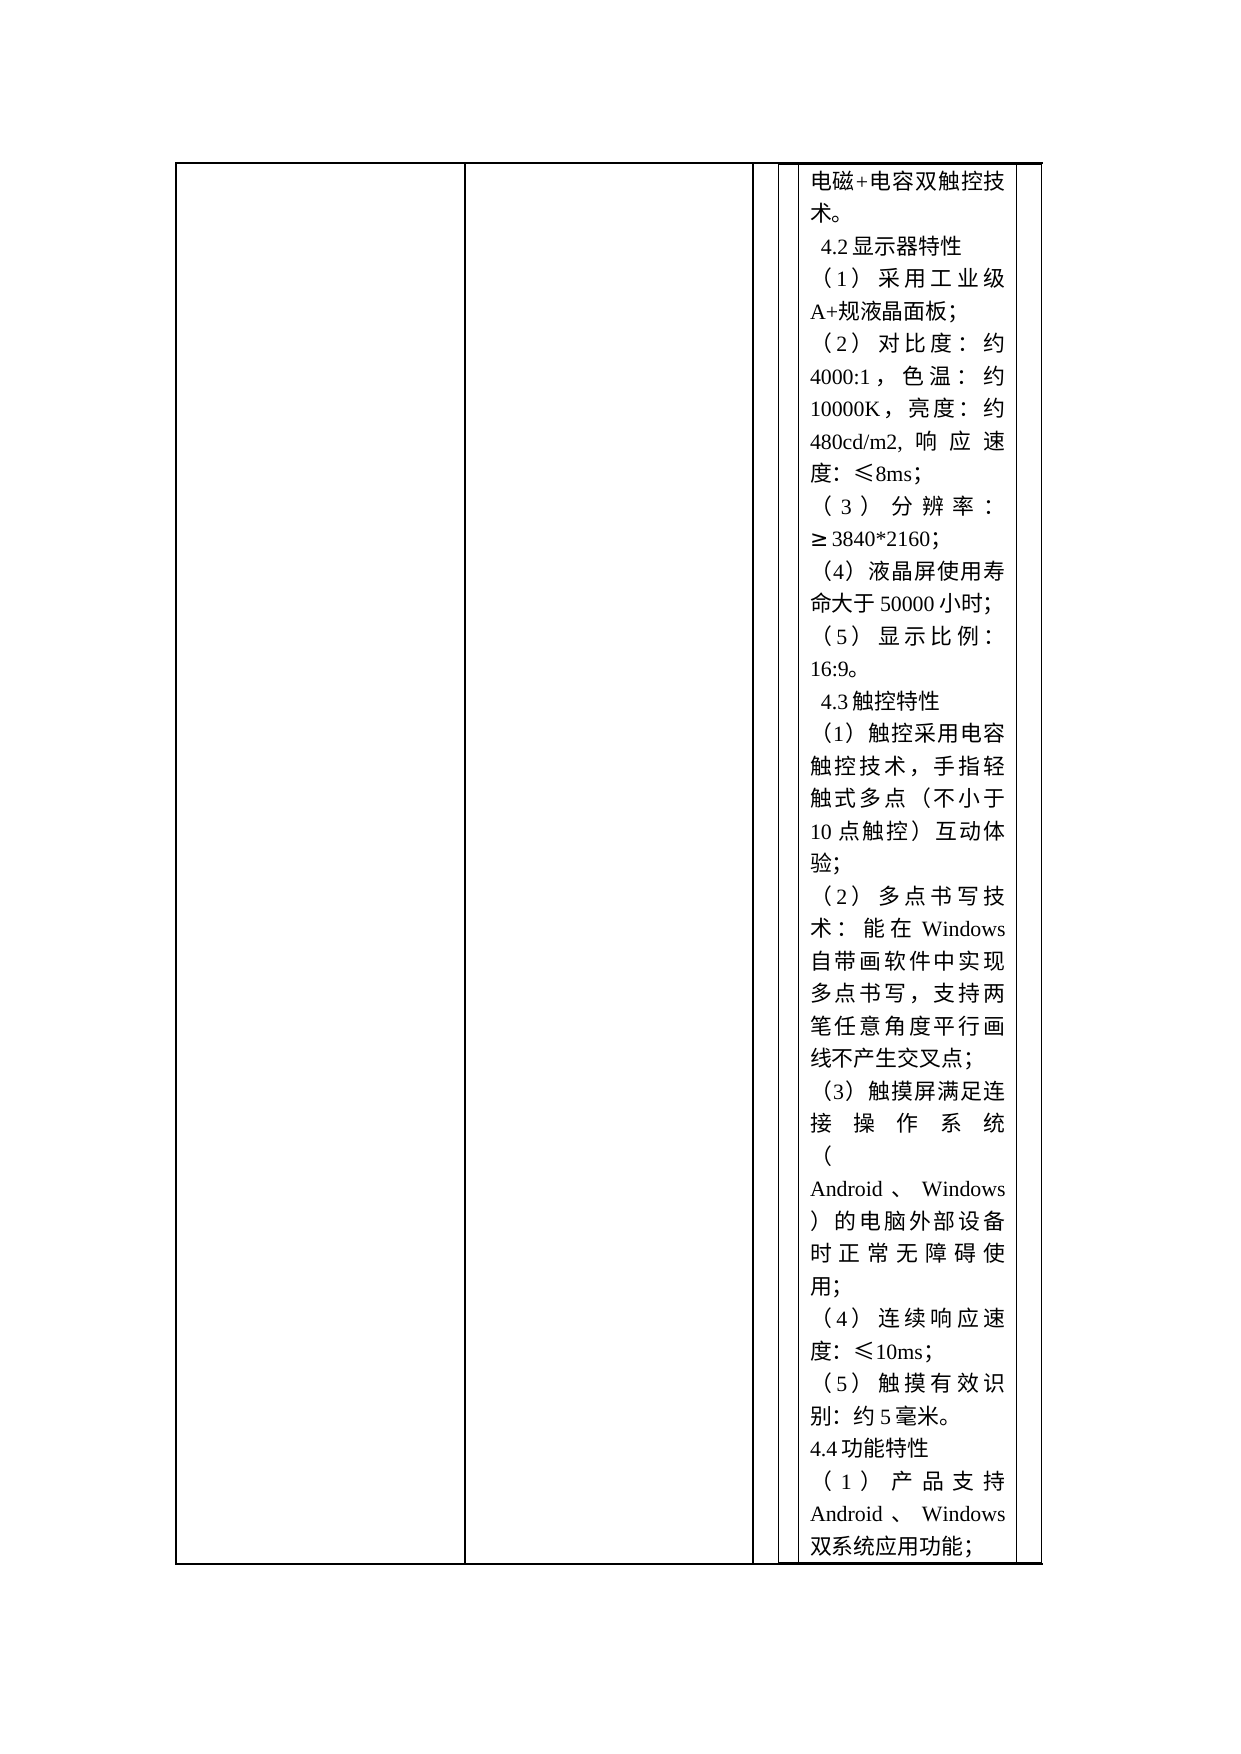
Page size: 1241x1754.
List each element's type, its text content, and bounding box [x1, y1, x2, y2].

table_cell [754, 164, 778, 1563]
table_cell [177, 164, 464, 1563]
table_cell 1 [466, 164, 752, 1563]
